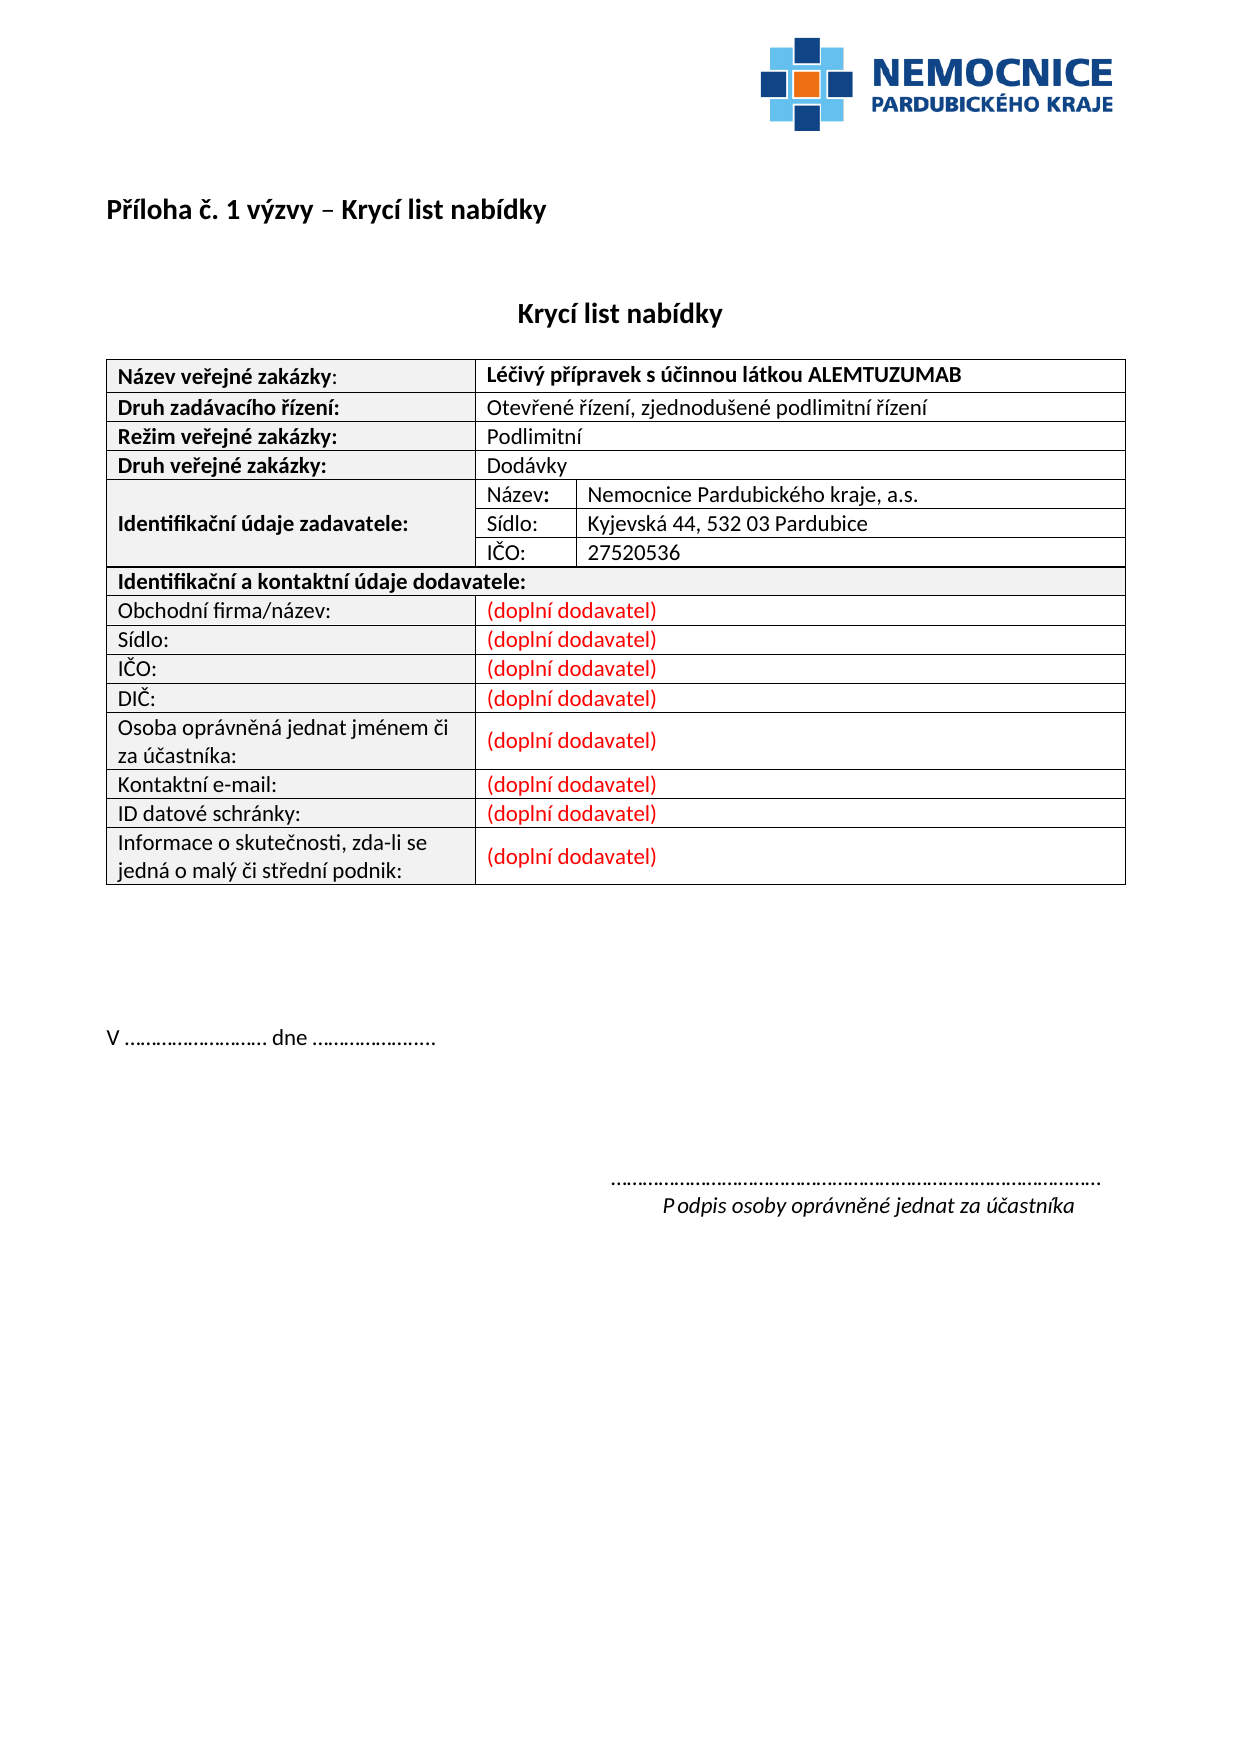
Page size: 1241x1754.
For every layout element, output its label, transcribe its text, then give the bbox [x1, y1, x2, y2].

table_cell (doplní dodavatel) [476, 684, 1125, 712]
table_cell Sídlo: [476, 509, 576, 537]
table_cell Nemocnice Pardubického kraje, a.s. [577, 480, 1125, 508]
text Příloha č. 1 výzvy – Krycí list nabídky [106, 191, 1134, 227]
table_cell Název: [476, 480, 576, 508]
table_cell (doplní dodavatel) [476, 799, 1125, 827]
table_cell Režim veřejné zakázky: [107, 422, 475, 450]
table_cell (doplní dodavatel) [476, 770, 1125, 798]
table_cell Sídlo: [107, 626, 475, 653]
table_cell 27520536 [577, 538, 1125, 566]
table_cell Kontaktní e-mail: [107, 770, 475, 798]
text ………………………………………………………………………………… [106, 1163, 1134, 1191]
table_cell Obchodní firma/název: [107, 596, 475, 624]
table_cell Informace o skutečnosti, zda-li se jedná o malý či střední podnik: [107, 828, 475, 884]
table_cell (doplní dodavatel) [476, 713, 1125, 769]
table_header Léčivý přípravek s účinnou látkou ALEMTUZUMAB [476, 360, 1125, 392]
table_cell (doplní dodavatel) [476, 626, 1125, 653]
table_cell Druh zadávacího řízení: [107, 393, 475, 421]
table_cell Otevřené řízení, zjednodušené podlimitní řízení [476, 393, 1125, 421]
table_cell Dodávky [476, 451, 1125, 479]
table_cell Osoba oprávněná jednat jménem či za účastníka: [107, 713, 475, 769]
text Podpis osoby oprávněné jednat za účastníka [106, 1191, 1134, 1219]
table_cell (doplní dodavatel) [476, 655, 1125, 683]
table_cell Druh veřejné zakázky: [107, 451, 475, 479]
text Krycí list nabídky [106, 295, 1134, 331]
table_cell Identifikační údaje zadavatele: [107, 480, 475, 566]
table_cell Podlimitní [476, 422, 1125, 450]
table_cell Kyjevská 44, 532 03 Pardubice [577, 509, 1125, 537]
table_cell IČO: [107, 655, 475, 683]
table_header Název veřejné zakázky: [107, 360, 475, 392]
table_cell (doplní dodavatel) [476, 596, 1125, 624]
table_cell Identifikační a kontaktní údaje dodavatele: [107, 568, 1125, 595]
table_cell IČO: [476, 538, 576, 566]
text V ……………………… dne ………………..... [106, 1023, 1134, 1051]
table_cell DIČ: [107, 684, 475, 712]
table_cell (doplní dodavatel) [476, 828, 1125, 884]
table_cell ID datové schránky: [107, 799, 475, 827]
picture [759, 37, 1113, 132]
